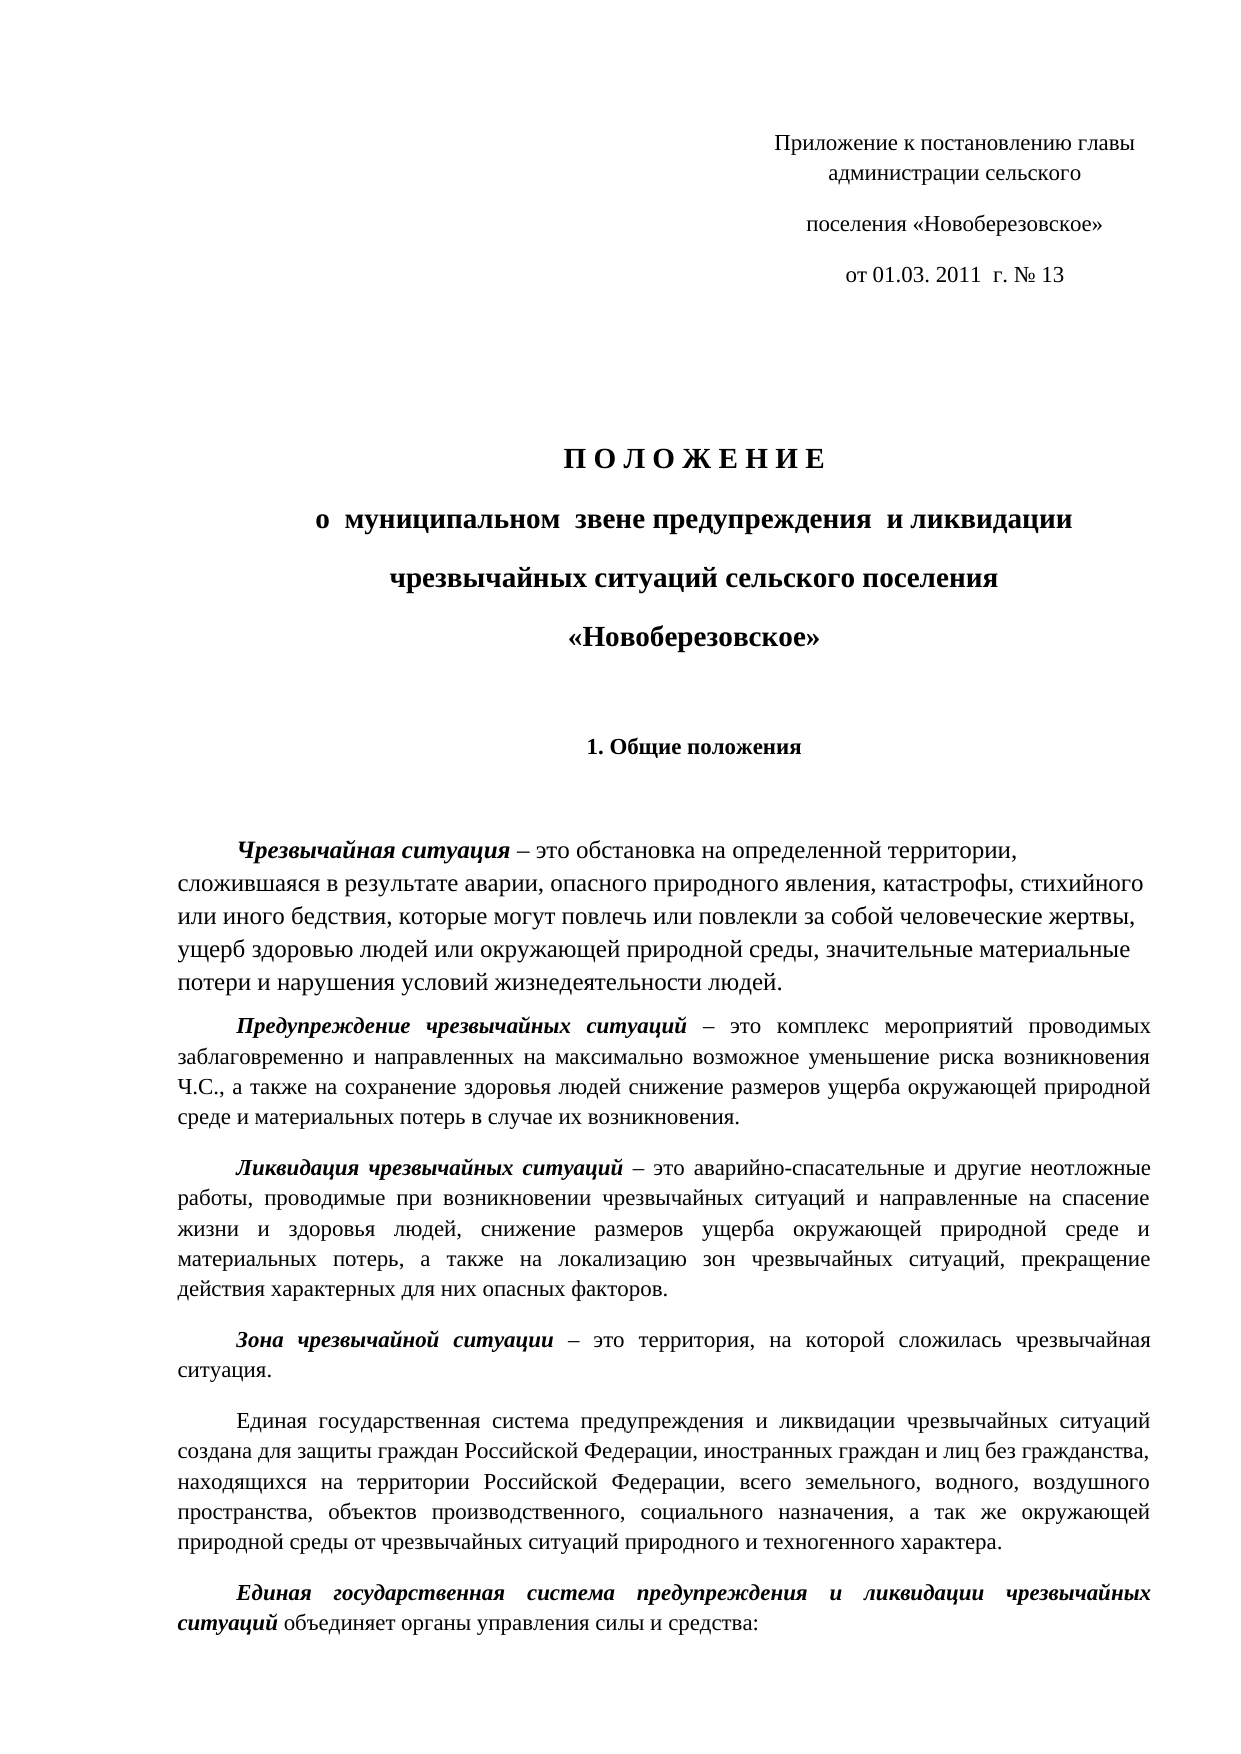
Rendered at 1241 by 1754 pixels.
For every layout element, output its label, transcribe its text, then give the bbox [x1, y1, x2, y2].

text П О Л О Ж Е Н И Е [177, 441, 1152, 475]
text чрезвычайных ситуаций сельского поселения [177, 560, 1152, 594]
text о муниципальном звене предупреждения и ликвидации [177, 501, 1152, 534]
text Единая государственная система предупреждения и ликвидации чрезвычайных ситуаций объединяет органы управления силы и средства: [177, 1579, 1152, 1636]
text Ликвидация чрезвычайных ситуаций – это аварийно-спасательные и другие неотложные работы, проводимые при возникновении чрезвычайных ситуаций и направленные на спасение жизни и здоровья людей, снижение размеров ущерба окружающей природной среде и материальных потерь, а также на локализацию зон чрезвычайных ситуаций, прекращение действия характерных для них опасных факторов. [177, 1154, 1152, 1301]
text Единая государственная система предупреждения и ликвидации чрезвычайных ситуаций создана для защиты граждан Российской Федерации, иностранных граждан и лиц без гражданства, находящихся на территории Российской Федерации, всего земельного, водного, воздушного пространства, объектов производственного, социального назначения, а так же окружающей природной среды от чрезвычайных ситуаций природного и техногенного характера. [177, 1407, 1152, 1554]
text «Новоберезовское» [177, 619, 1152, 653]
text Чрезвычайная ситуация – это обстановка на определенной территории, сложившаяся в результате аварии, опасного природного явления, катастрофы, стихийного или иного бедствия, которые могут повлечь или повлекли за собой человеческие жертвы, ущерб здоровью людей или окружающей природной среды, значительные материальные потери и нарушения условий жизнедеятельности людей. [177, 835, 1152, 996]
text Зона чрезвычайной ситуации – это территория, на которой сложилась чрезвычайная ситуация. [177, 1326, 1152, 1383]
text 1. Общие положения [177, 733, 1152, 759]
text Предупреждение чрезвычайных ситуаций – это комплекс мероприятий проводимых заблаговременно и направленных на максимально возможное уменьшение риска возникновения Ч.С., а также на сохранение здоровья людей снижение размеров ущерба окружающей природной среде и материальных потерь в случае их возникновения. [177, 1012, 1152, 1129]
